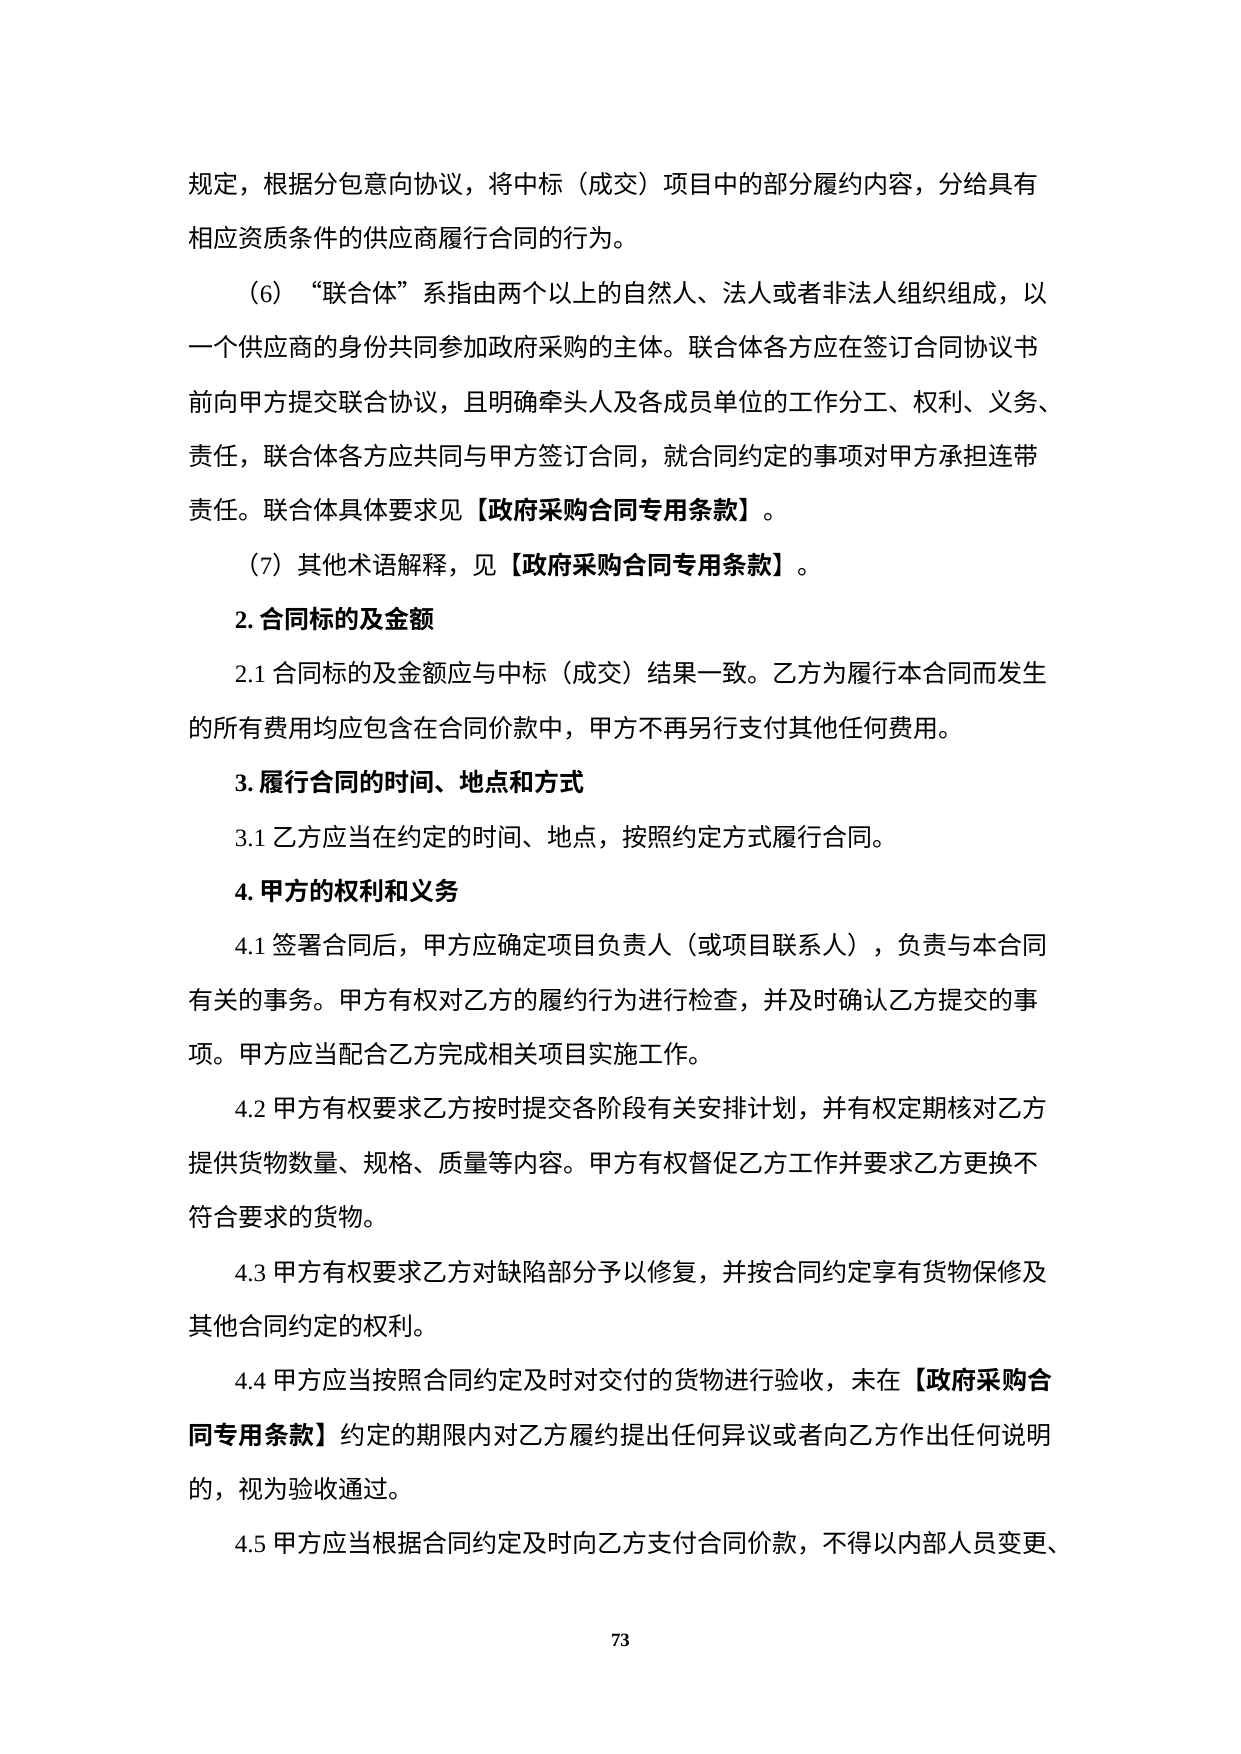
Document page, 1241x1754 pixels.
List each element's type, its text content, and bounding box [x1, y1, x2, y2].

text （7）其他术语解释，见【政府采购合同专用条款】。 [188, 545, 1052, 581]
text 2.1 合同标的及金额应与中标（成交）结果一致。乙方为履行本合同而发生的所有费用均应包含在合同价款中，甲方不再另行支付其他任何费用。 [188, 654, 1052, 744]
text 4.3 甲方有权要求乙方对缺陷部分予以修复，并按合同约定享有货物保修及其他合同约定的权利。 [188, 1252, 1052, 1343]
text 4.4 甲方应当按照合同约定及时对交付的货物进行验收，未在【政府采购合同专用条款】约定的期限内对乙方履约提出任何异议或者向乙方作出任何说明的，视为验收通过。 [188, 1361, 1052, 1506]
text 3. 履行合同的时间、地点和方式 [188, 763, 1052, 799]
text 4.1 签署合同后，甲方应确定项目负责人（或项目联系人），负责与本合同有关的事务。甲方有权对乙方的履约行为进行检查，并及时确认乙方提交的事项。甲方应当配合乙方完成相关项目实施工作。 [188, 926, 1052, 1071]
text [188, 1524, 1052, 1560]
text 3.1 乙方应当在约定的时间、地点，按照约定方式履行合同。 [188, 817, 1052, 853]
text 4.2 甲方有权要求乙方按时提交各阶段有关安排计划，并有权定期核对乙方提供货物数量、规格、质量等内容。甲方有权督促乙方工作并要求乙方更换不符合要求的货物。 [188, 1089, 1052, 1234]
text （6）“联合体”系指由两个以上的自然人、法人或者非法人组织组成，以一个供应商的身份共同参加政府采购的主体。联合体各方应在签订合同协议书前向甲方提交联合协议，且明确牵头人及各成员单位的工作分工、权利、义务、责任，联合体各方应共同与甲方签订合同，就合同约定的事项对甲方承担连带责任。联合体具体要求见【政府采购合同专用条款】。 [188, 273, 1052, 527]
text 4. 甲方的权利和义务 [188, 871, 1052, 908]
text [188, 164, 1052, 255]
list 合同标的及金额 [188, 599, 1052, 636]
